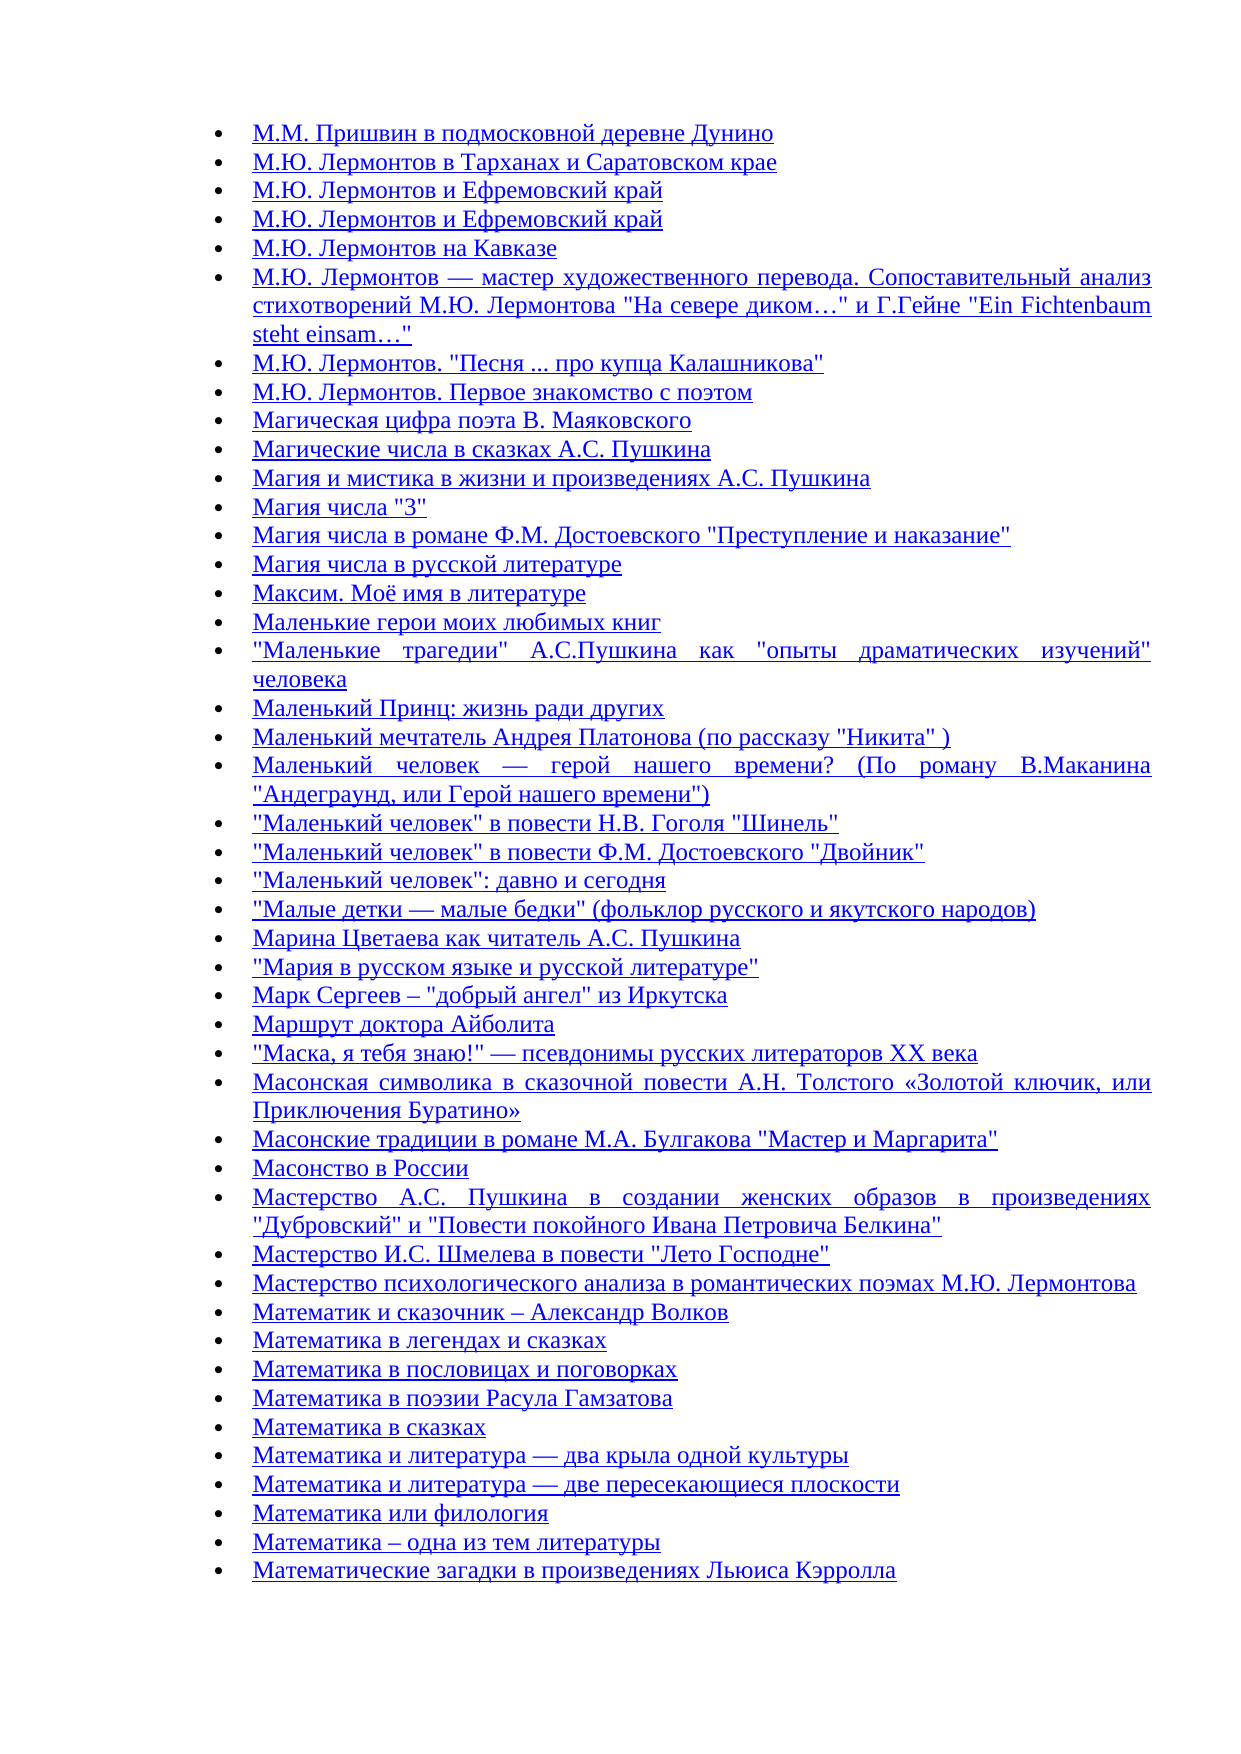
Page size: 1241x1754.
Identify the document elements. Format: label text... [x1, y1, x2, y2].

list Маршрут доктора Айболита [215, 1009, 1152, 1038]
list Математика в сказках [215, 1412, 1152, 1441]
list Математика в легендах и сказках [215, 1326, 1152, 1354]
list Маленький человек — герой нашего времени? (По роману В.Маканина "Андеграунд, или Герой нашего времени") [215, 751, 1152, 808]
list М.Ю. Лермонтов. Первое знакомство с поэтом [215, 377, 1152, 406]
list Мастерство А.С. Пушкина в создании женских образов в произведениях "Дубровский" и "Повести покойного Ивана Петровича Белкина" [215, 1182, 1152, 1239]
list "Маленький человек" в повести Ф.М. Достоевского "Двойник" [215, 837, 1152, 866]
list "Малые детки — малые бедки" (фольклор русского и якутского народов) [215, 894, 1152, 923]
list Математик и сказочник – Александр Волков [215, 1297, 1152, 1326]
list "Маска, я тебя знаю!" — псевдонимы русских литераторов XX века [215, 1038, 1152, 1067]
list М.Ю. Лермонтов. "Песня ... про купца Калашникова" [215, 348, 1152, 377]
list Магические числа в сказках А.С. Пушкина [215, 434, 1152, 463]
list Математика или филология [215, 1498, 1152, 1527]
list Маленькие герои моих любимых книг [215, 607, 1152, 636]
list Максим. Моё имя в литературе [215, 578, 1152, 607]
list Магия числа в русской литературе [215, 549, 1152, 578]
list Математика в поэзии Расула Гамзатова [215, 1383, 1152, 1412]
list Масонская символика в сказочной повести А.Н. Толстого «Золотой ключик, или Приключения Буратино» [215, 1067, 1152, 1124]
list "Маленький человек" в повести Н.В. Гоголя "Шинель" [215, 808, 1152, 837]
list М.Ю. Лермонтов на Кавказе [215, 233, 1152, 262]
list Масонские традиции в романе М.А. Булгакова "Мастер и Маргарита" [215, 1124, 1152, 1153]
list М.Ю. Лермонтов и Ефремовский край [215, 204, 1152, 233]
list Мастерство психологического анализа в романтических поэмах М.Ю. Лермонтова [215, 1268, 1152, 1297]
list М.Ю. Лермонтов в Тарханах и Саратовском крае [215, 147, 1152, 176]
list Марк Сергеев – "добрый ангел" из Иркутска [215, 981, 1152, 1009]
list Математика и литература — два крыла одной культуры [215, 1441, 1152, 1469]
list Маленький Принц: жизнь ради других [215, 693, 1152, 722]
list М.М. Пришвин в подмосковной деревне Дунино [215, 118, 1152, 147]
list Маленький мечтатель Андрея Платонова (по рассказу "Никита" ) [215, 722, 1152, 751]
list Мастерство И.С. Шмелева в повести "Лето Господне" [215, 1239, 1152, 1268]
list Математические загадки в произведениях Льюиса Кэрролла [215, 1556, 1152, 1584]
list Магическая цифра поэта В. Маяковского [215, 406, 1152, 434]
list "Маленький человек": давно и сегодня [215, 866, 1152, 894]
list М.Ю. Лермонтов и Ефремовский край [215, 176, 1152, 204]
list Магия и мистика в жизни и произведениях А.С. Пушкина [215, 463, 1152, 492]
list "Мария в русском языке и русской литературе" [215, 952, 1152, 981]
list Магия числа в романе Ф.М. Достоевского "Преступление и наказание" [215, 521, 1152, 549]
list "Маленькие трагедии" А.С.Пушкина как "опыты драматических изучений" человека [215, 636, 1152, 693]
list М.Ю. Лермонтов — мастер художественного перевода. Сопоставительный анализ стихотворений М.Ю. Лермонтова "На севере диком…" и Г.Гейне "Ein Fichtenbaum steht einsam…" [215, 262, 1152, 348]
list Марина Цветаева как читатель А.С. Пушкина [215, 923, 1152, 952]
list Математика и литература — две пересекающиеся плоскости [215, 1469, 1152, 1498]
list Математика в пословицах и поговорках [215, 1354, 1152, 1383]
list Магия числа "3" [215, 492, 1152, 521]
list Масонство в России [215, 1153, 1152, 1182]
list Математика – одна из тем литературы [215, 1527, 1152, 1556]
